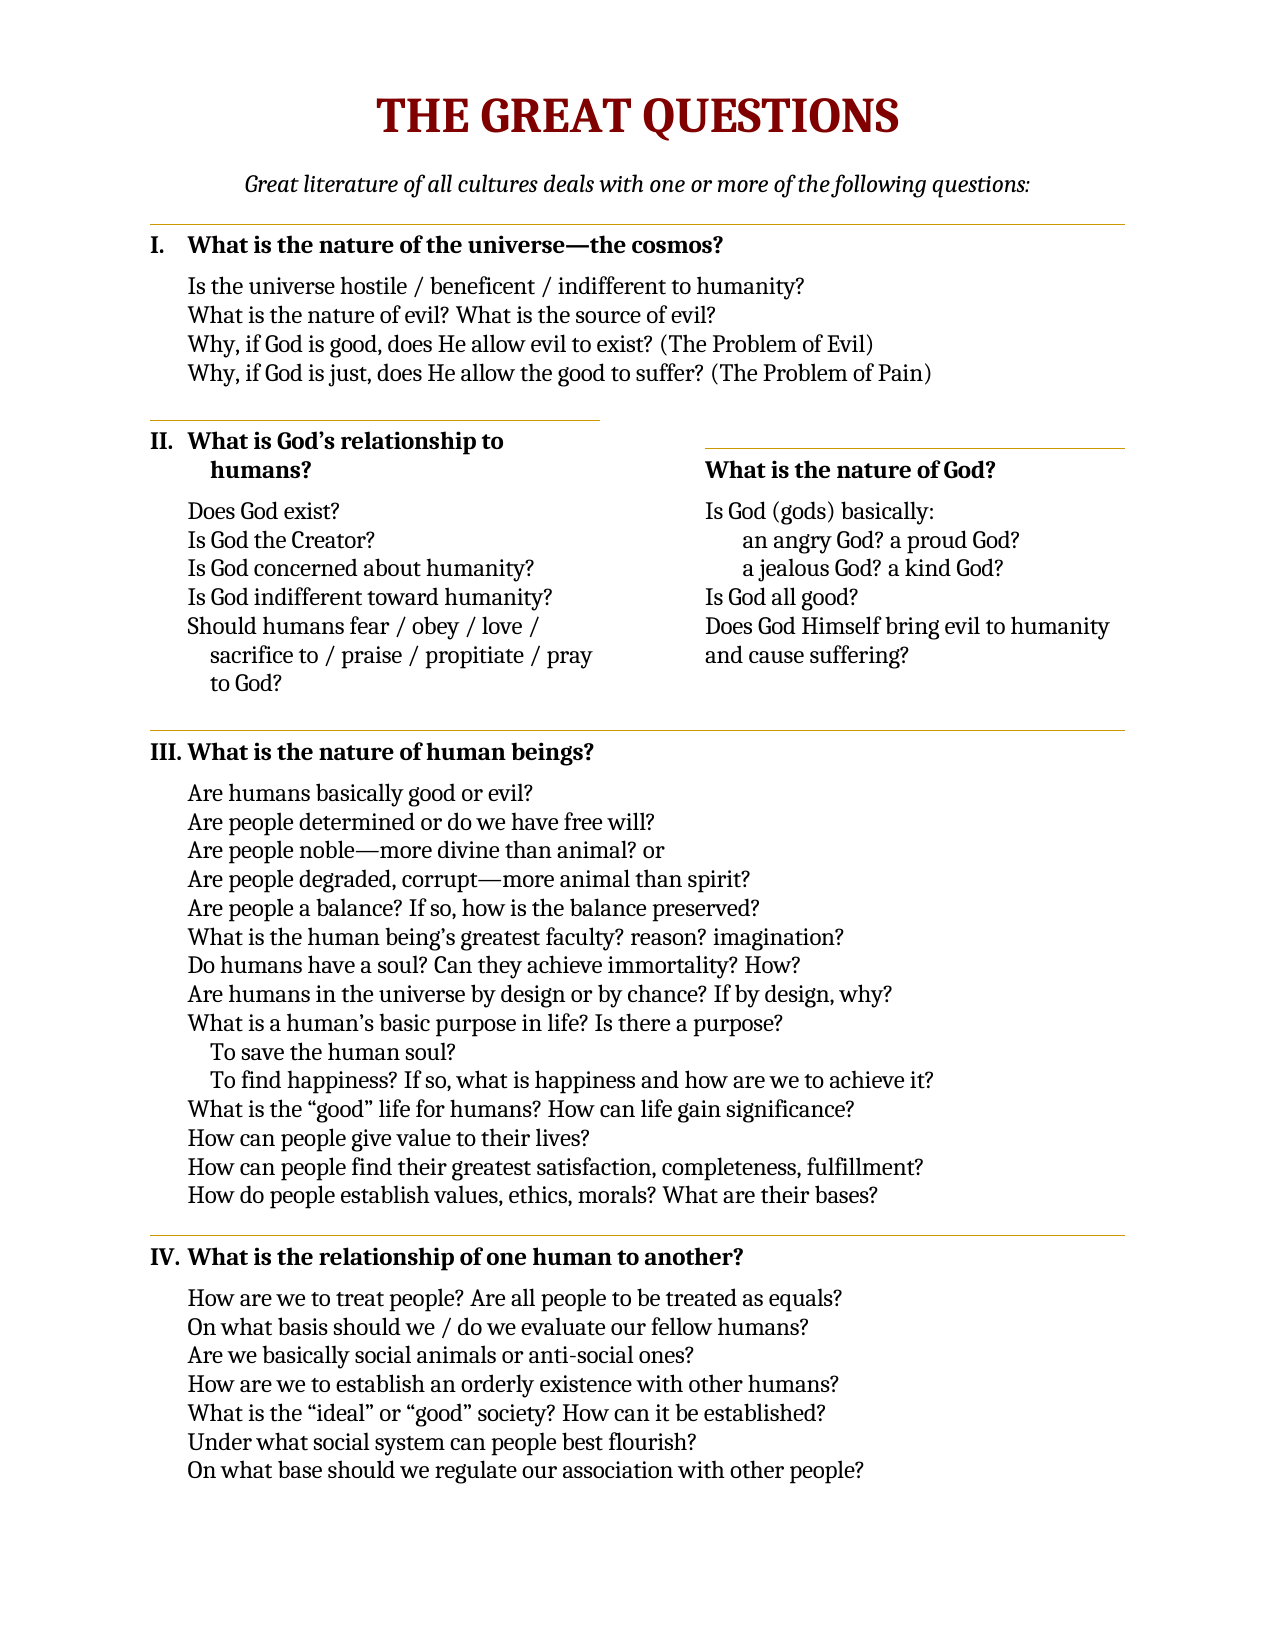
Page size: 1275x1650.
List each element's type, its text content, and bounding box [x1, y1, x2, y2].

text Is God the Creator? [187, 526, 600, 554]
text Is God concerned about humanity? [187, 554, 600, 583]
text What is the “good” life for humans? How can life gain significance? [187, 1095, 1125, 1124]
text Are people determined or do we have free will? [187, 808, 1125, 836]
text Are people noble—more divine than animal? or [187, 836, 1125, 865]
text On what basis should we / do we evaluate our fellow humans? [187, 1312, 1125, 1341]
text Why, if God is good, does He allow evil to exist? (The Problem of Evil) [187, 330, 1125, 358]
text Why, if God is just, does He allow the good to suffer? (The Problem of Pain) [187, 358, 1125, 387]
text III. What is the nature of human beings? [150, 731, 1125, 766]
text Is God (gods) basically: [705, 497, 1125, 526]
text sacrifice to / praise / propitiate / pray to God? [210, 641, 600, 698]
text Are humans in the universe by design or by chance? If by design, why? [187, 980, 1125, 1009]
text Are humans basically good or evil? [187, 779, 1125, 808]
text an angry God? a proud God? [742, 526, 1125, 554]
text Is the universe hostile / beneficent / indifferent to humanity? [187, 272, 1125, 301]
text Are we basically social animals or anti-social ones? [187, 1341, 1125, 1370]
text What is the nature of God? [705, 449, 1125, 484]
text How are we to establish an orderly existence with other humans? [187, 1370, 1125, 1399]
text IV. What is the relationship of one human to another? [150, 1236, 1125, 1271]
text What is the human being’s greatest faculty? reason? imagination? [187, 923, 1125, 951]
text Should humans fear / obey / love / [187, 612, 600, 641]
text To find happiness? If so, what is happiness and how are we to achieve it? [210, 1066, 1125, 1095]
text How are we to treat people? Are all people to be treated as equals? [187, 1284, 1125, 1312]
text Great literature of all cultures deals with one or more of the following questions: [150, 170, 1125, 199]
text To save the human soul? [210, 1038, 1125, 1066]
text What is the nature of evil? What is the source of evil? [187, 301, 1125, 330]
text THE GREAT QUESTIONS [150, 87, 1125, 145]
text Are people degraded, corrupt—more animal than spirit? [187, 865, 1125, 894]
text What is a human’s basic purpose in life? Is there a purpose? [187, 1009, 1125, 1038]
text Does God exist? [187, 497, 600, 526]
text Is God indifferent toward humanity? [187, 583, 600, 612]
text a jealous God? a kind God? [742, 554, 1125, 583]
text How can people find their greatest satisfaction, completeness, fulfillment? [187, 1153, 1125, 1181]
text Is God all good? [705, 583, 1125, 612]
text Under what social system can people best flourish? [187, 1427, 1125, 1456]
text How can people give value to their lives? [187, 1124, 1125, 1153]
text On what base should we regulate our association with other people? [187, 1456, 1125, 1485]
text What is the “ideal” or “good” society? How can it be established? [187, 1399, 1125, 1427]
text I. What is the nature of the universe—the cosmos? [150, 225, 1125, 260]
text Does God Himself bring evil to humanity and cause suffering? [705, 612, 1125, 669]
text Are people a balance? If so, how is the balance preserved? [187, 894, 1125, 923]
text How do people establish values, ethics, morals? What are their bases? [187, 1181, 1125, 1210]
text Do humans have a soul? Can they achieve immortality? How? [187, 951, 1125, 980]
text II. What is God’s relationship to humans? [150, 421, 600, 484]
